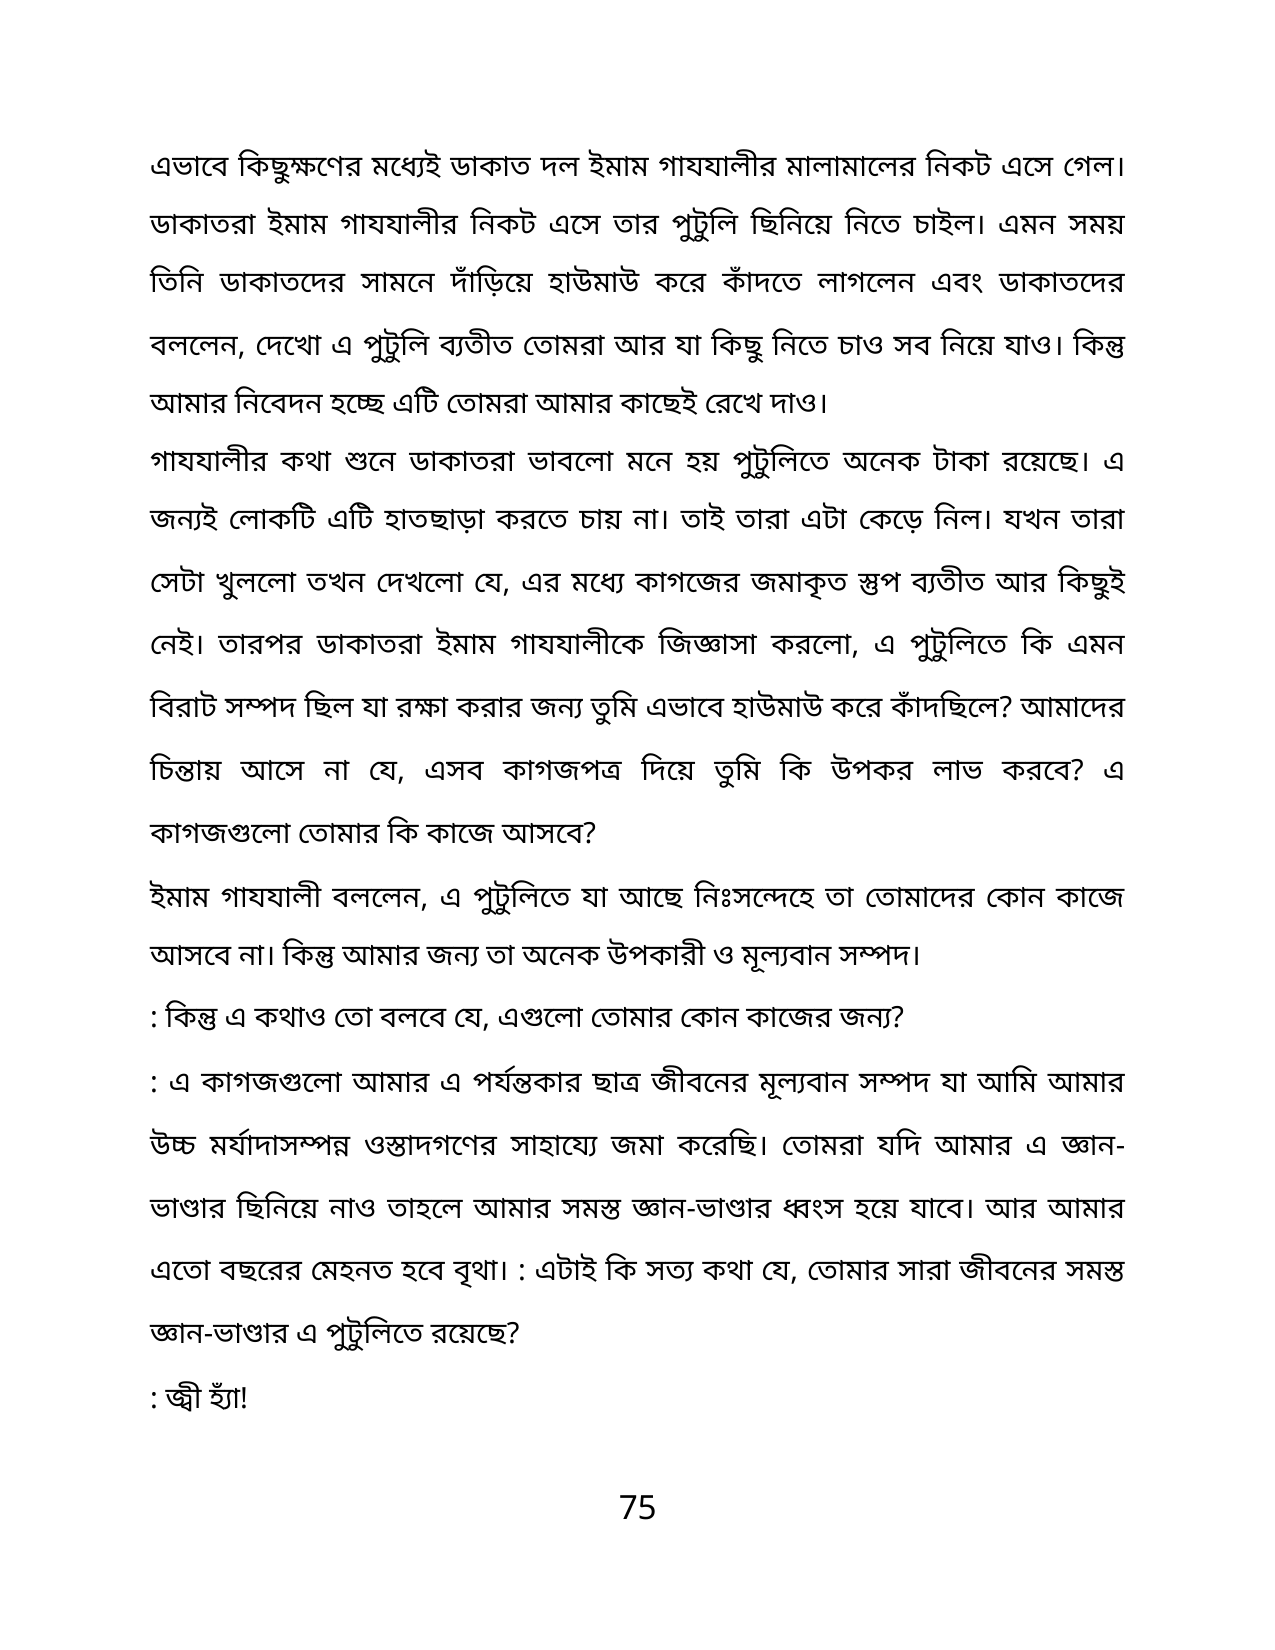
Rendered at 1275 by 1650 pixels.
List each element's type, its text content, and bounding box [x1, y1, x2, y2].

text : জ্বী হ্যাঁ! [150, 1377, 1125, 1420]
text : কিন্তু এ কথাও তো বলবে যে, এগুলো তোমার কোন কাজের জন্য? [150, 997, 1125, 1040]
text এভাবে কিছুক্ষণের মধ্যেই ডাকাত দল ইমাম গাযযালীর মালামালের নিকট এসে গেল। ডাকাতরা ইমাম গাযযালীর নিকট এসে তার পুটুলি ছিনিয়ে নিতে চাইল। এমন সময় তিনি ডাকাতদের সামনে দাঁড়িয়ে হাউমাউ করে কাঁদতে লাগলেন এবং ডাকাতদের বললেন, দেখো এ পুটুলি ব্যতীত তোমরা আর যা কিছু নিতে চাও সব নিয়ে যাও। কিন্তু আমার নিবেদন হচ্ছে এটি তোমরা আমার কাছেই রেখে দাও। [150, 150, 1125, 425]
text ইমাম গাযযালী বললেন, এ পুটুলিতে যা আছে নিঃসন্দেহে তা তোমাদের কোন কাজে আসবে না। কিন্তু আমার জন্য তা অনেক উপকারী ও মূল্যবান সম্পদ। [150, 877, 1125, 977]
text গাযযালীর কথা শুনে ডাকাতরা ভাবলো মনে হয় পুটুলিতে অনেক টাকা রয়েছে। এ জন্যই লোকটি এটি হাতছাড়া করতে চায় না। তাই তারা এটা কেড়ে নিল। যখন তারা সেটা খুললো তখন দেখলো যে, এর মধ্যে কাগজের জমাকৃত স্তুপ ব্যতীত আর কিছুই নেই। তারপর ডাকাতরা ইমাম গাযযালীকে জিজ্ঞাসা করলো, এ পুটুলিতে কি এমন বিরাট সম্পদ ছিল যা রক্ষা করার জন্য তুমি এভাবে হাউমাউ করে কাঁদছিলে? আমাদের চিন্তায় আসে না যে, এসব কাগজপত্র দিয়ে তুমি কি উপকর লাভ করবে? এ কাগজগুলো তোমার কি কাজে আসবে? [150, 444, 1125, 855]
text : এ কাগজগুলো আমার এ পর্যন্তকার ছাত্র জীবনের মূল্যবান সম্পদ যা আমি আমার উচ্চ মর্যাদাসম্পন্ন ওস্তাদগণের সাহায্যে জমা করেছি। তোমরা যদি আমার এ জ্ঞান-ভাণ্ডার ছিনিয়ে নাও তাহলে আমার সমস্ত জ্ঞান-ভাণ্ডার ধ্বংস হয়ে যাবে। আর আমার এতো বছরের মেহনত হবে বৃথা। : এটাই কি সত্য কথা যে, তোমার সারা জীবনের সমস্ত জ্ঞান-ভাণ্ডার এ পুটুলিতে রয়েছে? [150, 1061, 1125, 1356]
